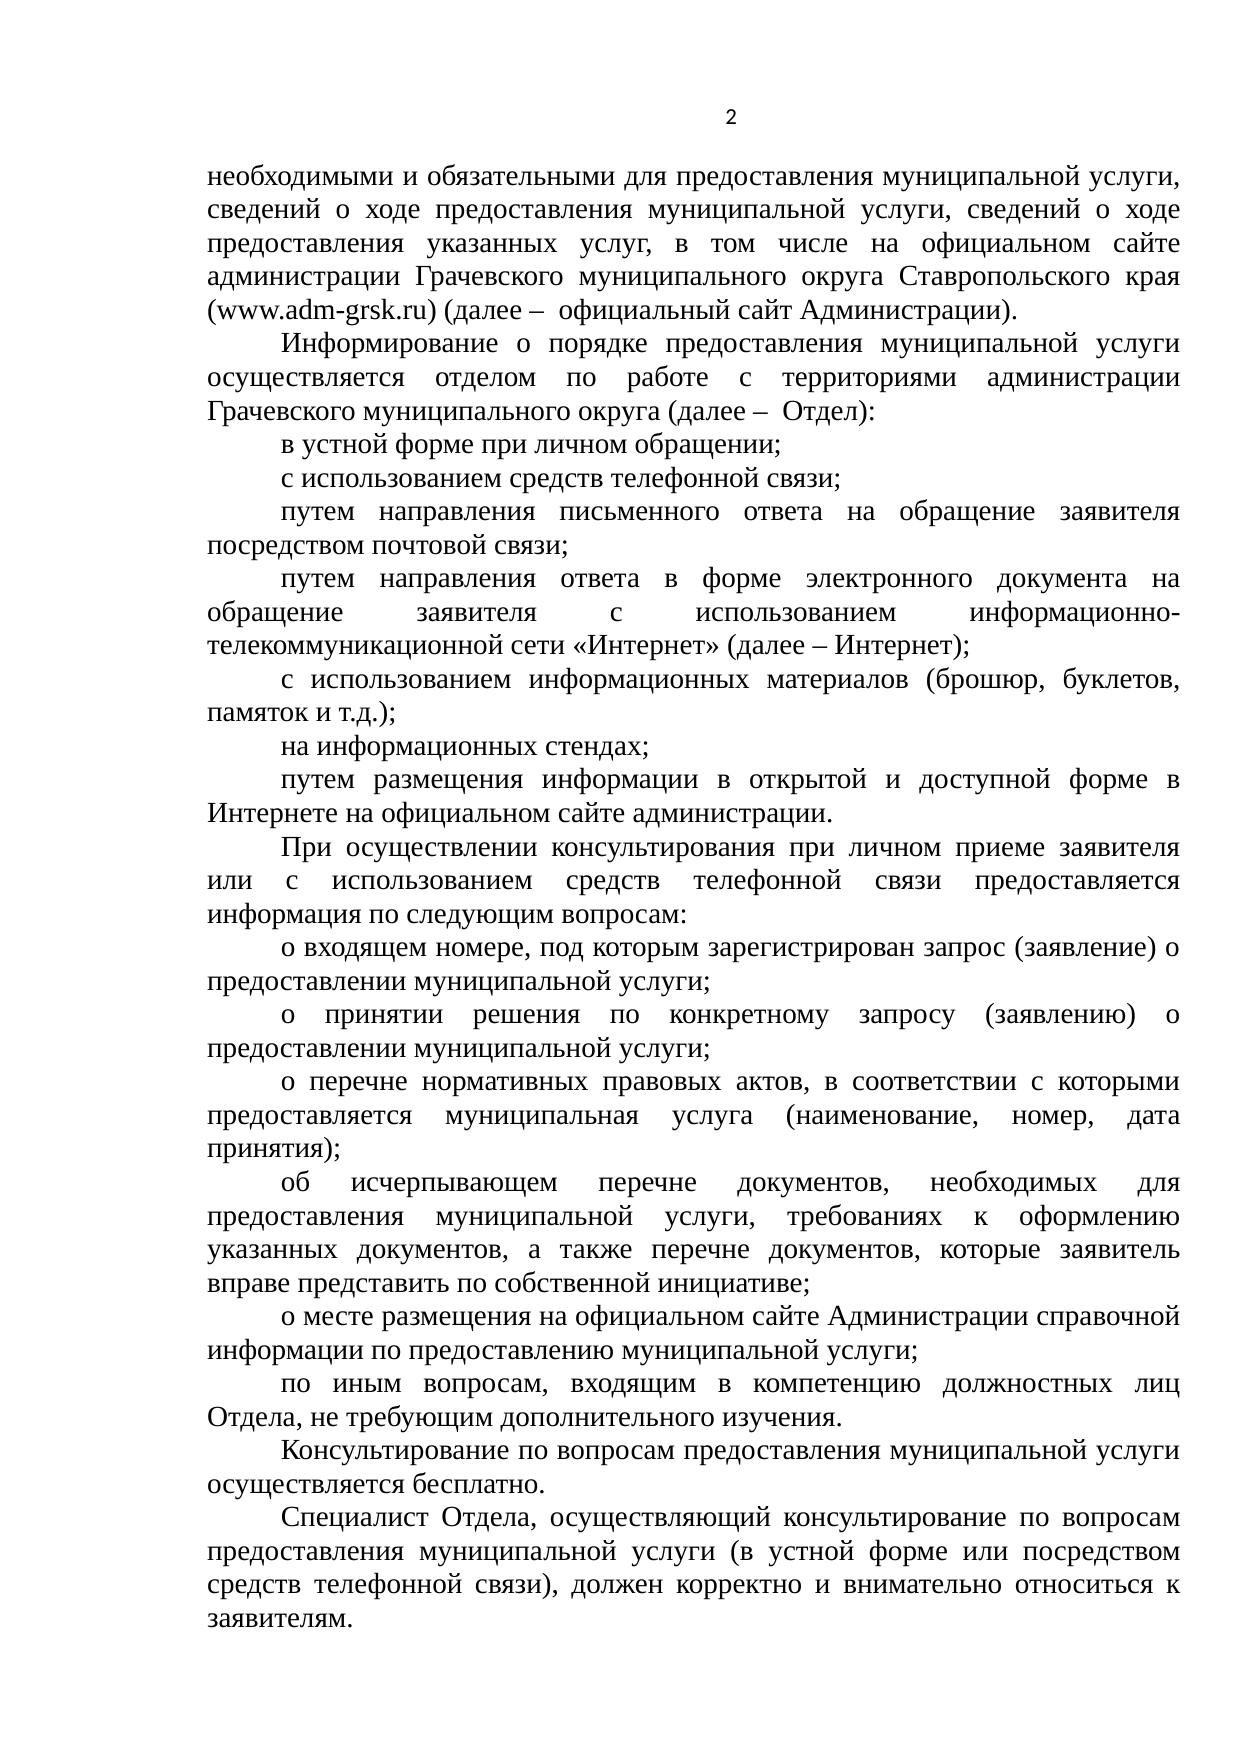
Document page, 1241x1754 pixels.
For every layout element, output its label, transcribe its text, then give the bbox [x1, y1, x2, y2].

text Консультирование по вопросам предоставления муниципальной услуги осуществляется бесплатно. [207, 1432, 1181, 1499]
text При осуществлении консультирования при личном приеме заявителя или с использованием средств телефонной связи предоставляется информация по следующим вопросам: [207, 829, 1181, 929]
text в устной форме при личном обращении; [207, 426, 1181, 460]
text о принятии решения по конкретному запросу (заявлению) о предоставлении муниципальной услуги; [207, 996, 1181, 1063]
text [207, 158, 1181, 326]
text на информационных стендах; [207, 728, 1181, 762]
text о перечне нормативных правовых актов, в соответствии с которыми предоставляется муниципальная услуга (наименование, номер, дата принятия); [207, 1063, 1181, 1164]
text путем направления ответа в форме электронного документа на обращение заявителя с использованием информационно-телекоммуникационной сети «Интернет» (далее – Интернет); [207, 560, 1181, 661]
text об исчерпывающем перечне документов, необходимых для предоставления муниципальной услуги, требованиях к оформлению указанных документов, а также перечне документов, которые заявитель вправе представить по собственной инициативе; [207, 1164, 1181, 1298]
text путем направления письменного ответа на обращение заявителя посредством почтовой связи; [207, 493, 1181, 560]
text о месте размещения на официальном сайте Администрации справочной информации по предоставлению муниципальной услуги; [207, 1298, 1181, 1365]
text с использованием информационных материалов (брошюр, буклетов, памяток и т.д.); [207, 661, 1181, 728]
text Информирование о порядке предоставления муниципальной услуги осуществляется отделом по работе с территориями администрации Грачевского муниципального округа (далее – Отдел): [207, 326, 1181, 426]
text по иным вопросам, входящим в компетенцию должностных лиц Отдела, не требующим дополнительного изучения. [207, 1365, 1181, 1432]
text путем размещения информации в открытой и доступной форме в Интернете на официальном сайте администрации. [207, 762, 1181, 829]
text Специалист Отдела, осуществляющий консультирование по вопросам предоставления муниципальной услуги (в устной форме или посредством средств телефонной связи), должен корректно и внимательно относиться к заявителям. [207, 1499, 1181, 1634]
text с использованием средств телефонной связи; [207, 460, 1181, 493]
text о входящем номере, под которым зарегистрирован запрос (заявление) о предоставлении муниципальной услуги; [207, 929, 1181, 996]
